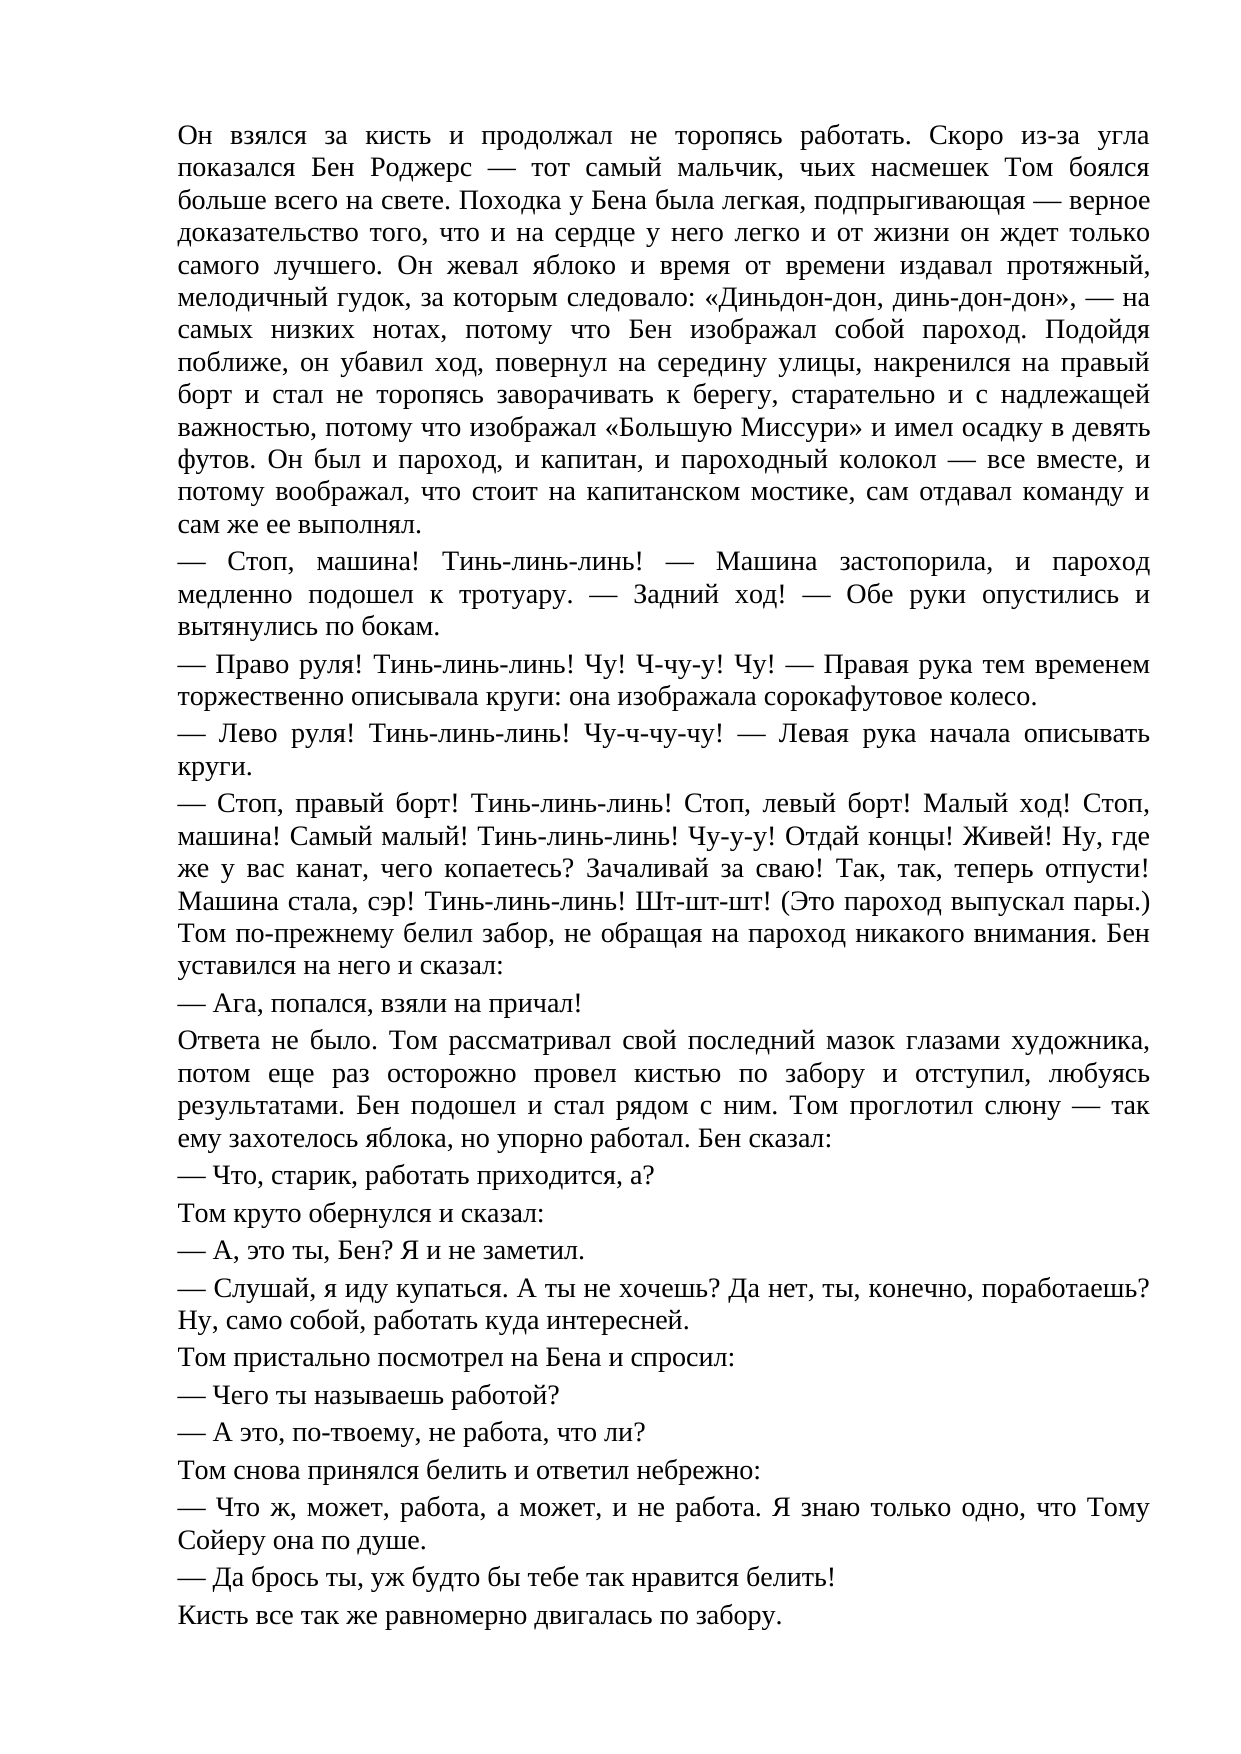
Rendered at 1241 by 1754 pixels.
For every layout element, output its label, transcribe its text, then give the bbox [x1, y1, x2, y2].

text — Что ж, может, работа, а может, и не работа. Я знаю только одно, что Тому Сойеру она по душе. [177, 1491, 1152, 1555]
text Он взялся за кисть и продолжал не торопясь работать. Скоро из-за угла показался Бен Роджерс — тот самый мальчик, чьих насмешек Том боялся больше всего на свете. Походка у Бена была легкая, подпрыгивающая — верное доказательство того, что и на сердце у него легко и от жизни он ждет только самого лучшего. Он жевал яблоко и время от времени издавал протяжный, мелодичный гудок, за которым следовало: «Диньдон-дон, динь-дон-дон», — на самых низких нотах, потому что Бен изображал собой пароход. Подойдя поближе, он убавил ход, повернул на середину улицы, накренился на правый борт и стал не торопясь заворачивать к берегу, старательно и с надлежащей важностью, потому что изображал «Большую Миссури» и имел осадку в девять футов. Он был и пароход, и капитан, и пароходный колокол — все вместе, и потому воображал, что стоит на капитанском мостике, сам отдавал команду и сам же ее выполнял. [177, 118, 1152, 539]
text Кисть все так же равномерно двигалась по забору. [177, 1598, 1152, 1630]
text Том круто обернулся и сказал: [177, 1196, 1152, 1228]
text — Ага, попался, взяли на причал! [177, 986, 1152, 1018]
text — Что, старик, работать приходится, а? [177, 1158, 1152, 1191]
text — Стоп, правый борт! Тинь-линь-линь! Стоп, левый борт! Малый ход! Стоп, машина! Самый малый! Тинь-линь-линь! Чу-у-у! Отдай концы! Живей! Ну, где же у вас канат, чего копаетесь? Зачаливай за сваю! Так, так, теперь отпусти! Машина стала, сэр! Тинь-линь-линь! Шт-шт-шт! (Это пароход выпускал пары.) Том по-прежнему белил забор, не обращая на пароход никакого внимания. Бен уставился на него и сказал: [177, 786, 1152, 981]
text — Чего ты называешь работой? [177, 1378, 1152, 1410]
text — А, это ты, Бен? Я и не заметил. [177, 1233, 1152, 1266]
text — Слушай, я иду купаться. А ты не хочешь? Да нет, ты, конечно, поработаешь? Ну, само собой, работать куда интересней. [177, 1271, 1152, 1335]
text — Право руля! Тинь-линь-линь! Чу! Ч-чу-у! Чу! — Правая рука тем временем торжественно описывала круги: она изображала сорокафутовое колесо. [177, 647, 1152, 711]
text — Да брось ты, уж будто бы тебе так нравится белить! [177, 1560, 1152, 1593]
text Том снова принялся белить и ответил небрежно: [177, 1453, 1152, 1485]
text — Лево руля! Тинь-линь-линь! Чу-ч-чу-чу! — Левая рука начала описывать круги. [177, 717, 1152, 781]
text Том пристально посмотрел на Бена и спросил: [177, 1341, 1152, 1373]
text Ответа не было. Том рассматривал свой последний мазок глазами художника, потом еще раз осторожно провел кистью по забору и отступил, любуясь результатами. Бен подошел и стал рядом с ним. Том проглотил слюну — так ему захотелось яблока, но упорно работал. Бен сказал: [177, 1023, 1152, 1153]
text — А это, по-твоему, не работа, что ли? [177, 1416, 1152, 1448]
text — Стоп, машина! Тинь-линь-линь! — Машина застопорила, и пароход медленно подошел к тротуару. — Задний ход! — Обе руки опустились и вытянулись по бокам. [177, 544, 1152, 642]
